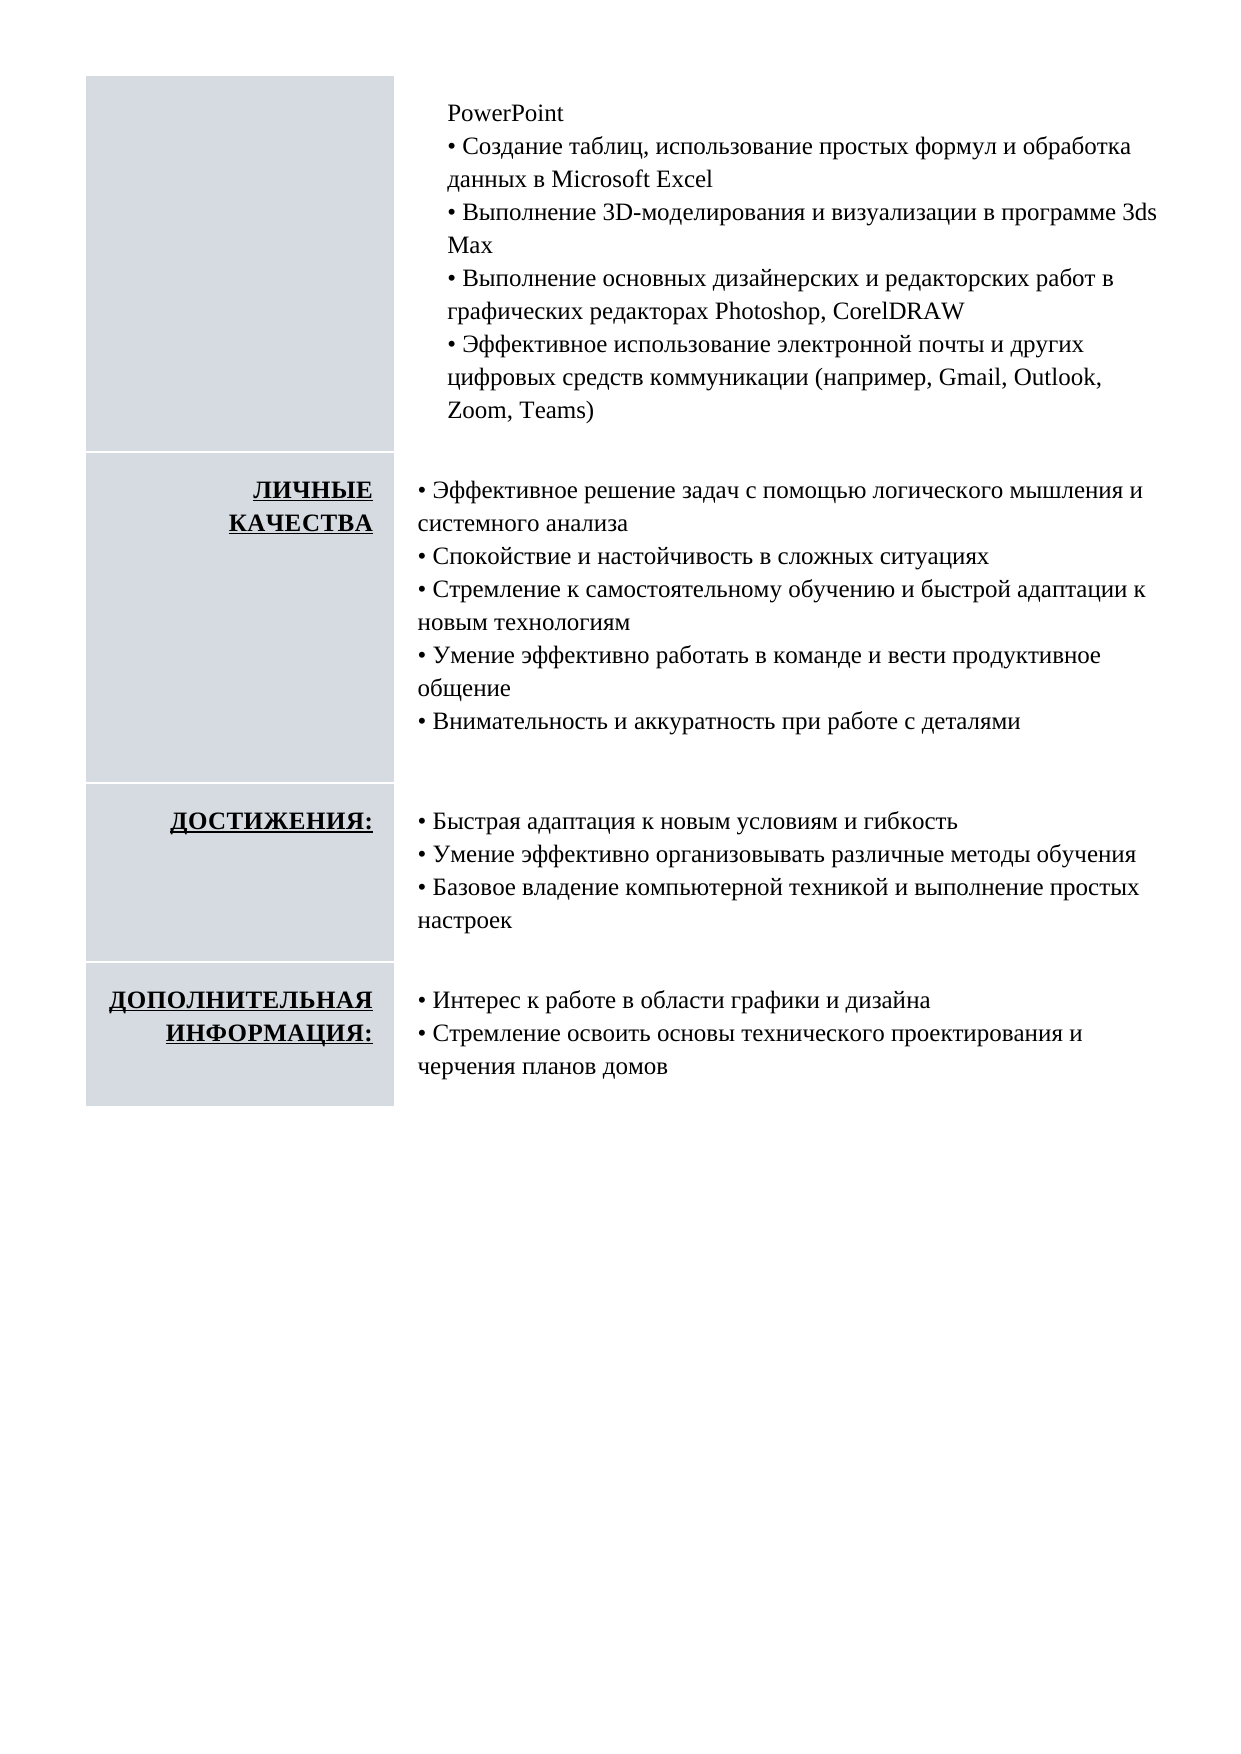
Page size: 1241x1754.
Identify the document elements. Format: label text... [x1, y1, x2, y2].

table_cell • Быстрая адаптация к новым условиям и гибкость • Умение эффективно организовывать различные методы обучения • Базовое владение компьютерной техникой и выполнение простых настроек [396, 784, 1194, 961]
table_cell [396, 76, 1194, 451]
table_cell ЛИЧНЫЕ КАЧЕСТВА [86, 453, 394, 782]
table_cell • Эффективное решение задач с помощью логического мышления и системного анализа • Спокойствие и настойчивость в сложных ситуациях • Стремление к самостоятельному обучению и быстрой адаптации к новым технологиям • Умение эффективно работать в команде и вести продуктивное общение • Внимательность и аккуратность при работе с деталями [396, 453, 1194, 782]
table_cell ДОПОЛНИТЕЛЬНАЯ ИНФОРМАЦИЯ: [86, 963, 394, 1106]
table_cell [86, 76, 394, 451]
table_cell • Интерес к работе в области графики и дизайна • Стремление освоить основы технического проектирования и черчения планов домов [396, 963, 1194, 1106]
table_cell ДОСТИЖЕНИЯ: [86, 784, 394, 961]
